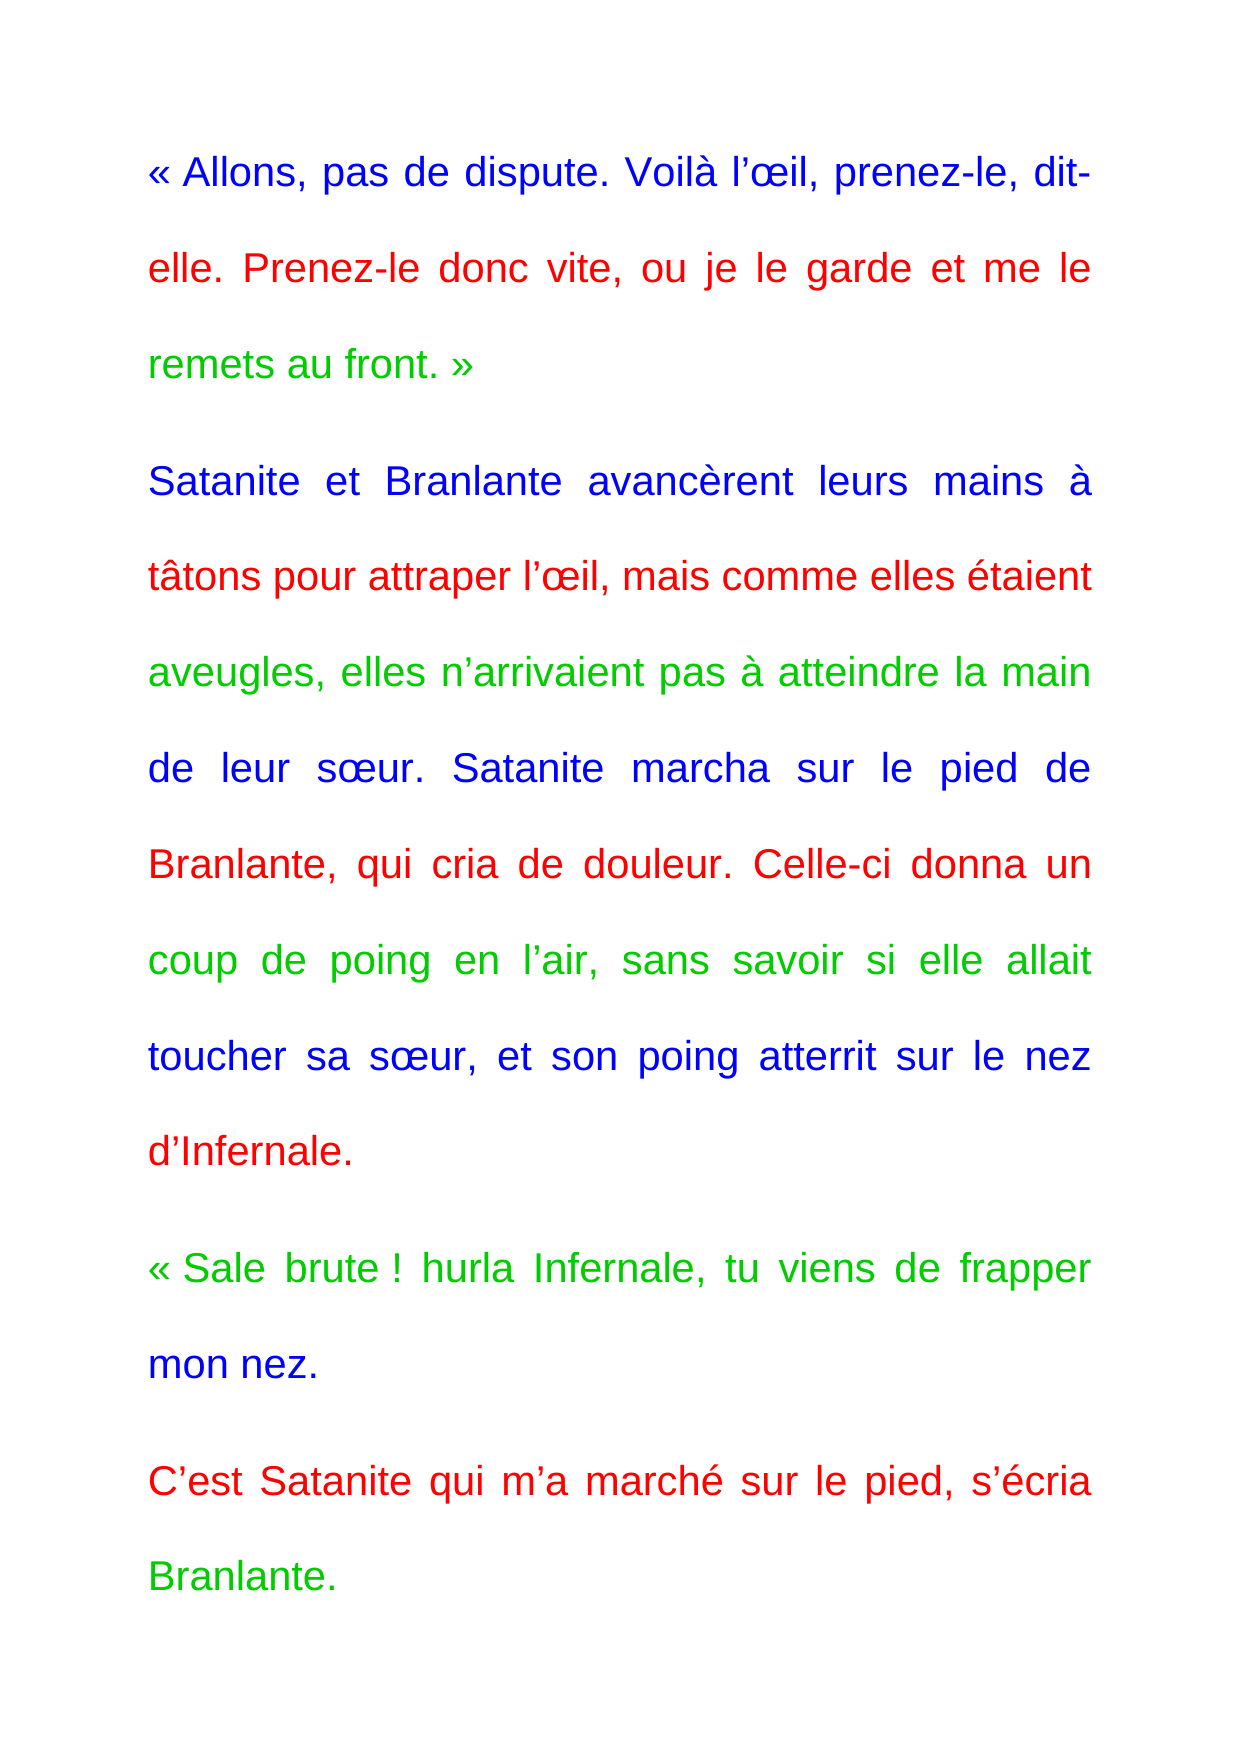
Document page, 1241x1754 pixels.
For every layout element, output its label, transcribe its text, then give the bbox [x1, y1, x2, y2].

text « Allons, pas de dispute. Voilà l’œil, prenez-le, dit-elle. Prenez-le donc vite, ou je le garde et me le remets au front. » [148, 148, 1093, 387]
text « Sale brute ! hurla Infernale, tu viens de frapper mon nez. [148, 1243, 1093, 1387]
text C’est Satanite qui m’a marché sur le pied, s’écria Branlante. [148, 1456, 1093, 1600]
text Satanite et Branlante avancèrent leurs mains à tâtons pour attraper l’œil, mais comme elles étaient aveugles, elles n’arrivaient pas à atteindre la main de leur sœur. Satanite marcha sur le pied de Branlante, qui cria de douleur. Celle-ci donna un coup de poing en l’air, sans savoir si elle allait toucher sa sœur, et son poing atterrit sur le nez d’Infernale. [148, 456, 1093, 1175]
